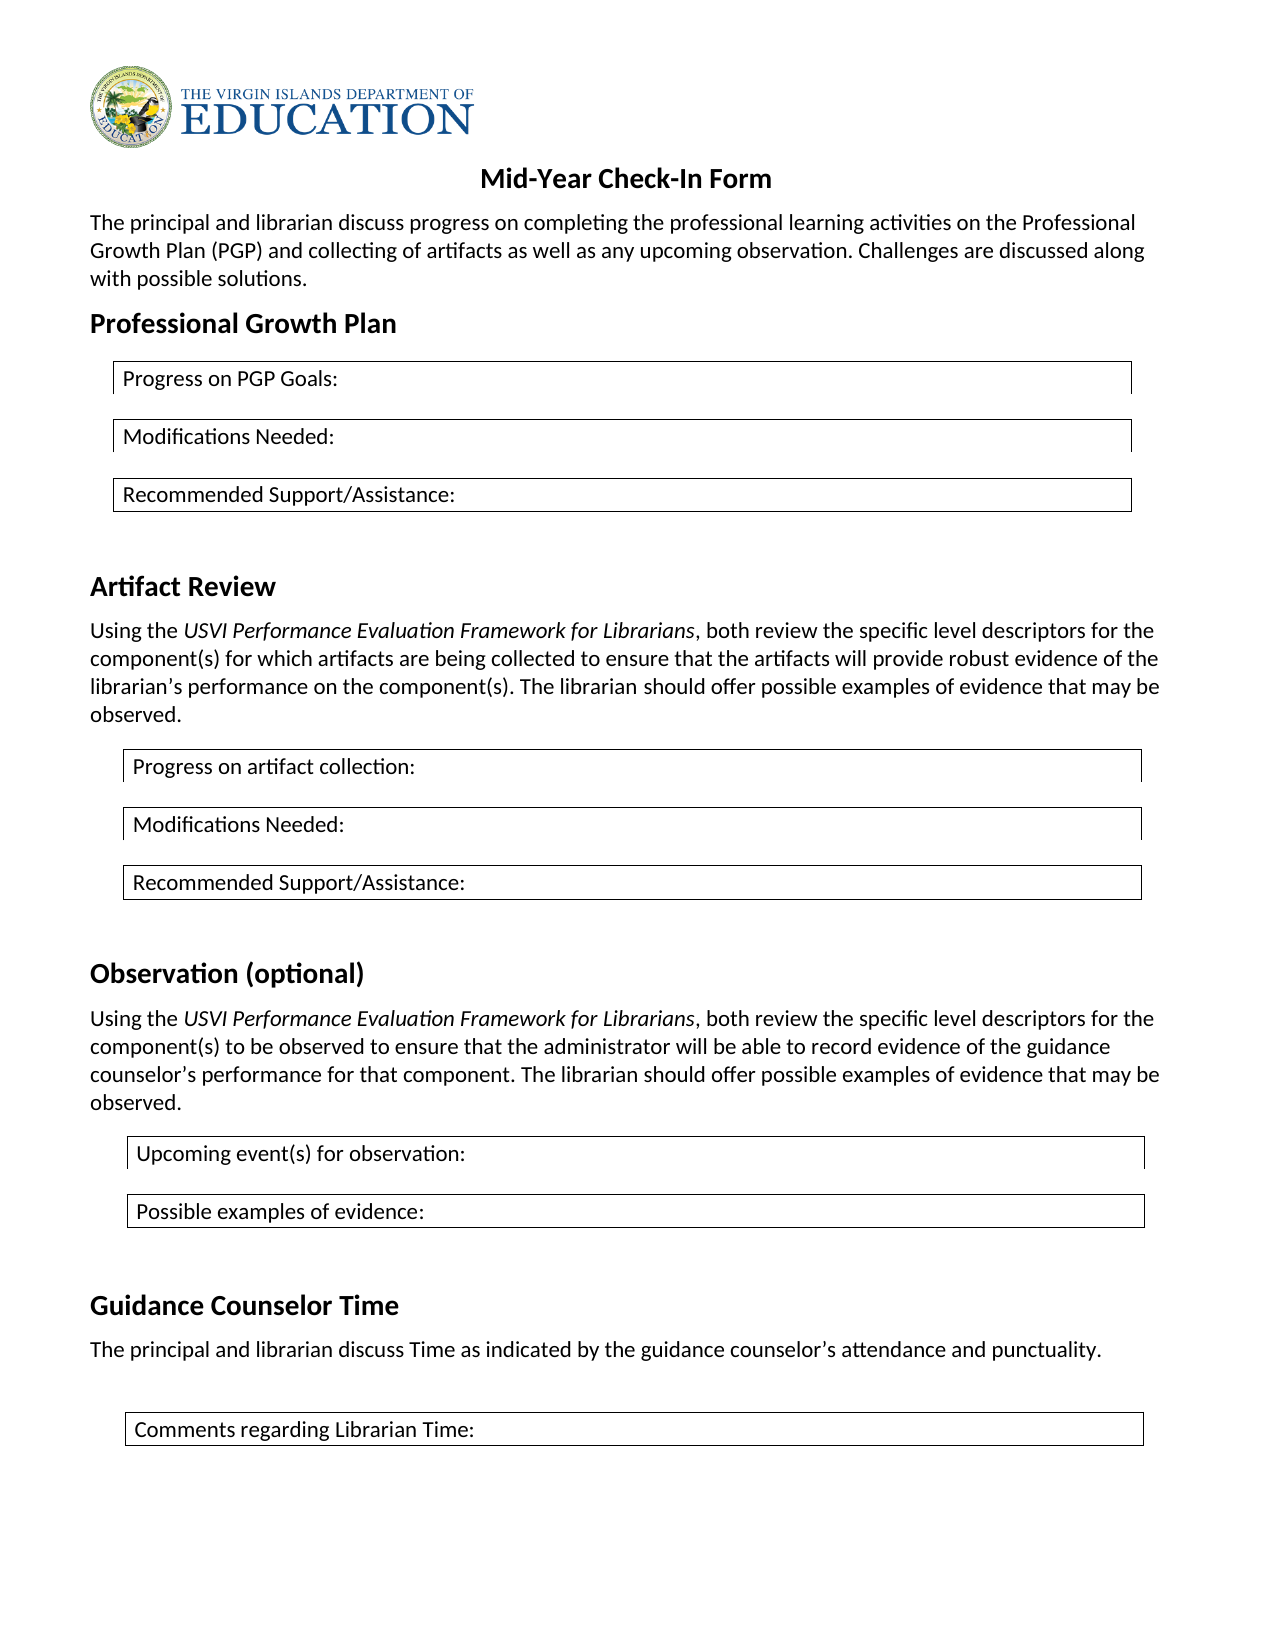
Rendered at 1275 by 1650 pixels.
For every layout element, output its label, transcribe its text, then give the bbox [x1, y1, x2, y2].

text The principal and librarian discuss Time as indicated by the guidance counselor’s attendance and punctuality. [90, 1335, 1167, 1363]
text Guidance Counselor Time [90, 1156, 1167, 1322]
picture [90, 66, 478, 148]
text Mid-Year Check-In Form [90, 160, 1162, 196]
text Using the USVI Performance Evaluation Framework for Librarians, both review the specific level descriptors for the component(s) to be observed to ensure that the administrator will be able to record evidence of the guidance counselor’s performance for that component. The librarian should offer possible examples of evidence that may be observed. [90, 1004, 1164, 1116]
text Artifact Review [90, 381, 1162, 603]
text Using the USVI Performance Evaluation Framework for Librarians, both review the specific level descriptors for the component(s) for which artifacts are being collected to ensure that the artifacts will provide robust evidence of the librarian’s performance on the component(s). The librarian should offer possible examples of evidence that may be observed. [90, 616, 1162, 728]
text Observation (optional) [90, 768, 1162, 991]
text Professional Growth Plan [90, 305, 1162, 341]
text The principal and librarian discuss progress on completing the professional learning activities on the Professional Growth Plan (PGP) and collecting of artifacts as well as any upcoming observation. Challenges are discussed along with possible solutions. [90, 208, 1162, 292]
